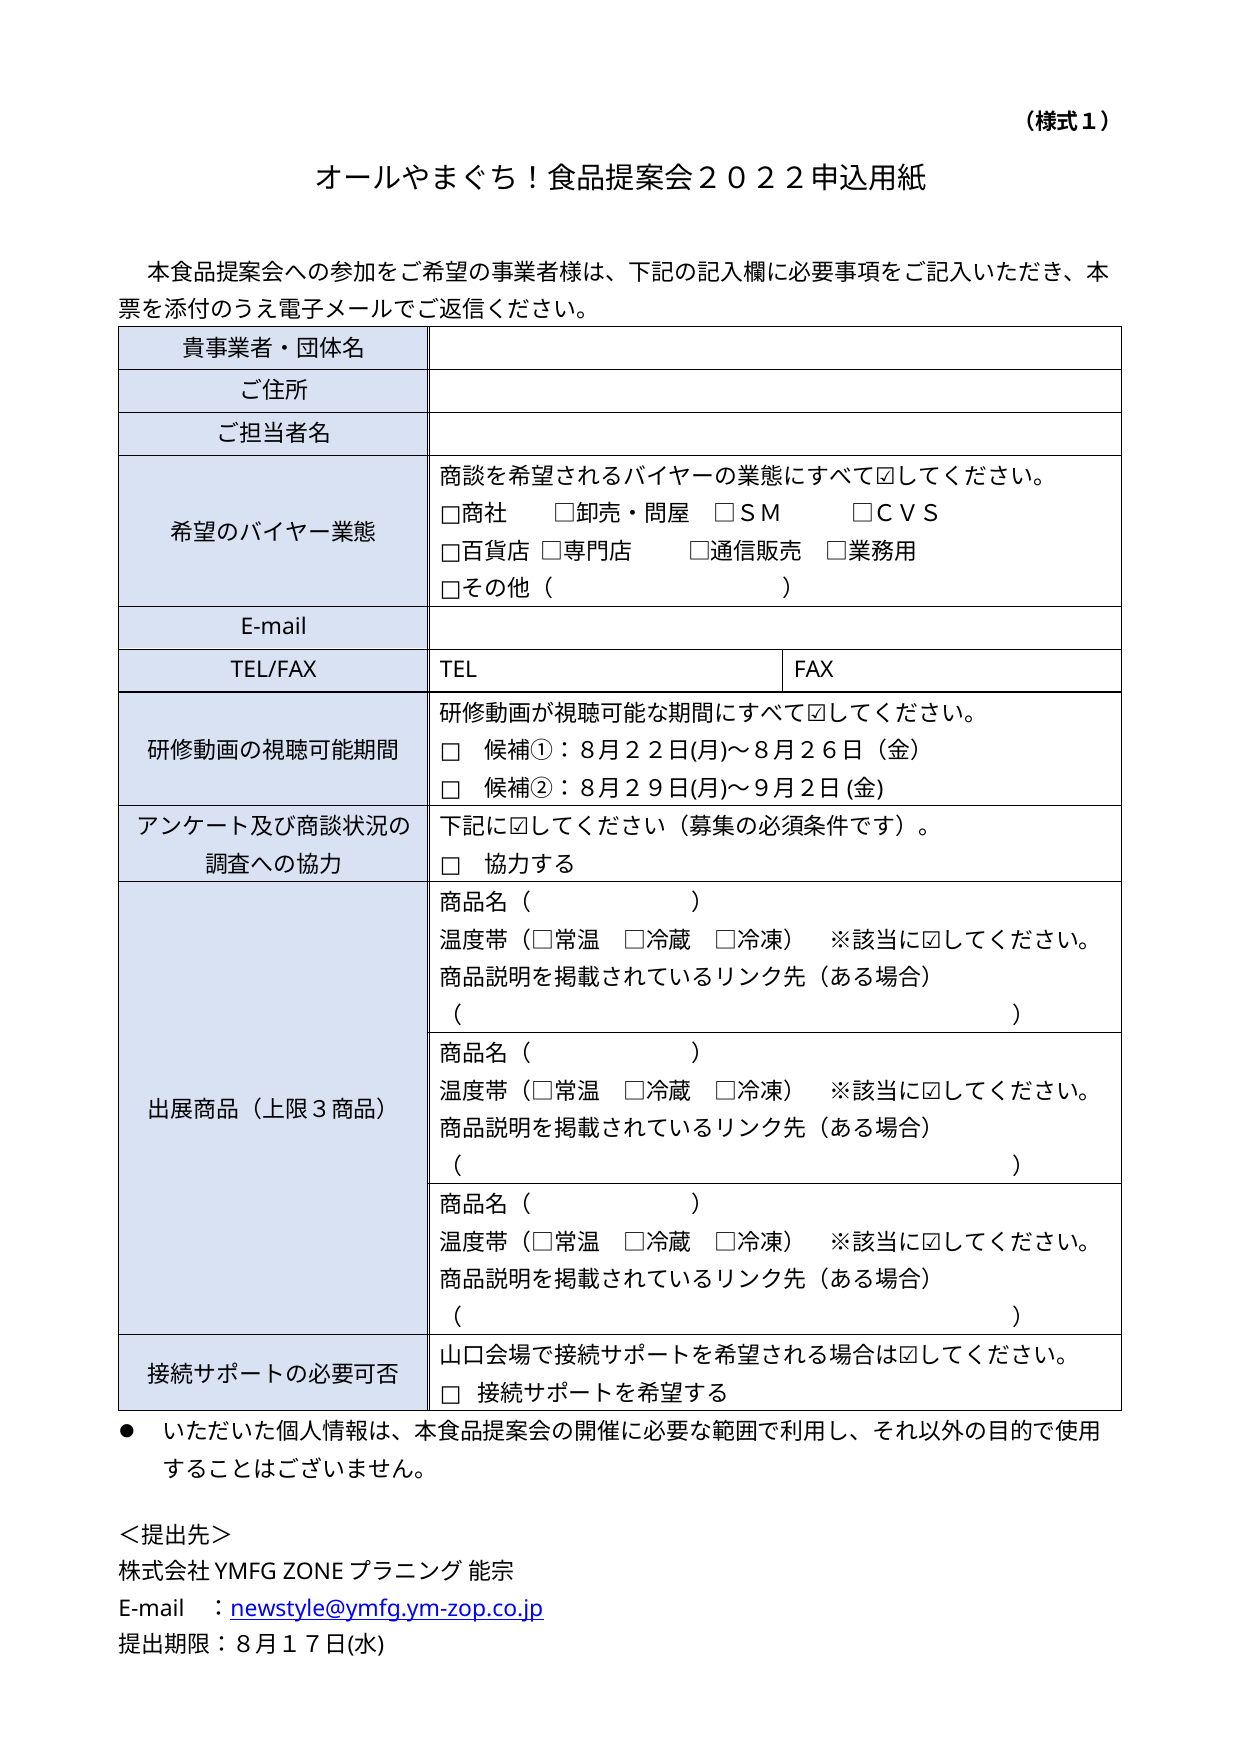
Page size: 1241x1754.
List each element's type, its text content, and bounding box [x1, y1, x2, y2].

table_cell [430, 413, 1121, 455]
table_cell FAX [783, 650, 1121, 691]
table_header 貴事業者・団体名 [119, 327, 427, 369]
table_cell [430, 370, 1121, 412]
text 株式会社YMFG ZONEプラニング 能宗 [118, 1551, 1122, 1588]
table_cell アンケート及び商談状況の調査への協力 [119, 806, 427, 881]
text ＜提出先＞ [118, 1517, 972, 1551]
table_cell 商談を希望されるバイヤーの業態にすべて☑してください。 □商社 □卸売・問屋 □ＳＭ □ＣＶＳ □百貨店 □専門店 □通信販売 □業務用 □その他（ ） [430, 456, 1121, 606]
table_cell 出展商品（上限３商品） [119, 882, 427, 1334]
table_cell 商品名（ ） 温度帯（□常温 □冷蔵 □冷凍） ※該当に☑してください。 商品説明を掲載されているリンク先（ある場合） （ ） [430, 882, 1121, 1032]
table_cell 山口会場で接続サポートを希望される場合は☑してください。 接続サポートを希望する [430, 1335, 1121, 1410]
text （様式１） [118, 101, 1122, 139]
table_cell ご住所 [119, 370, 427, 412]
table_cell 下記に☑してください（募集の必須条件です）。 □ 協力する [430, 806, 1121, 881]
table_cell 研修動画の視聴可能期間 [119, 693, 427, 805]
text 本食品提案会への参加をご希望の事業者様は、下記の記入欄に必要事項をご記入いただき、本票を添付のうえ電子メールでご返信ください。 [118, 251, 1122, 326]
table_cell 研修動画が視聴可能な期間にすべて☑してください。 □ 候補➀：８月２２日(月)～８月２６日（金） □ 候補②：８月２９日(月)～９月２日 (金) [430, 693, 1121, 805]
table_cell 接続サポートの必要可否 [119, 1335, 427, 1410]
list いただいた個人情報は、本食品提案会の開催に必要な範囲で利用し、それ以外の目的で使用することはございません。 [118, 1411, 1122, 1486]
text オールやまぐち！食品提案会２０２２申込用紙 [118, 139, 1122, 214]
table_header [430, 327, 1121, 369]
table_cell 商品名（ ） 温度帯（□常温 □冷蔵 □冷凍） ※該当に☑してください。 商品説明を掲載されているリンク先（ある場合） （ ） [430, 1033, 1121, 1183]
text E-mail ：newstyle@ymfg.ym-zop.co.jp [118, 1588, 1122, 1626]
table_cell TEL/FAX [119, 650, 427, 691]
text 提出期限：８月１７日(水) [118, 1626, 972, 1659]
table_cell 商品名（ ） 温度帯（□常温 □冷蔵 □冷凍） ※該当に☑してください。 商品説明を掲載されているリンク先（ある場合） （ ） [430, 1184, 1121, 1334]
table_cell ご担当者名 [119, 413, 427, 455]
table_cell [430, 607, 1121, 648]
table_cell 希望のバイヤー業態 [119, 456, 427, 606]
table_cell E-mail [119, 607, 427, 648]
table_cell TEL [430, 650, 782, 691]
